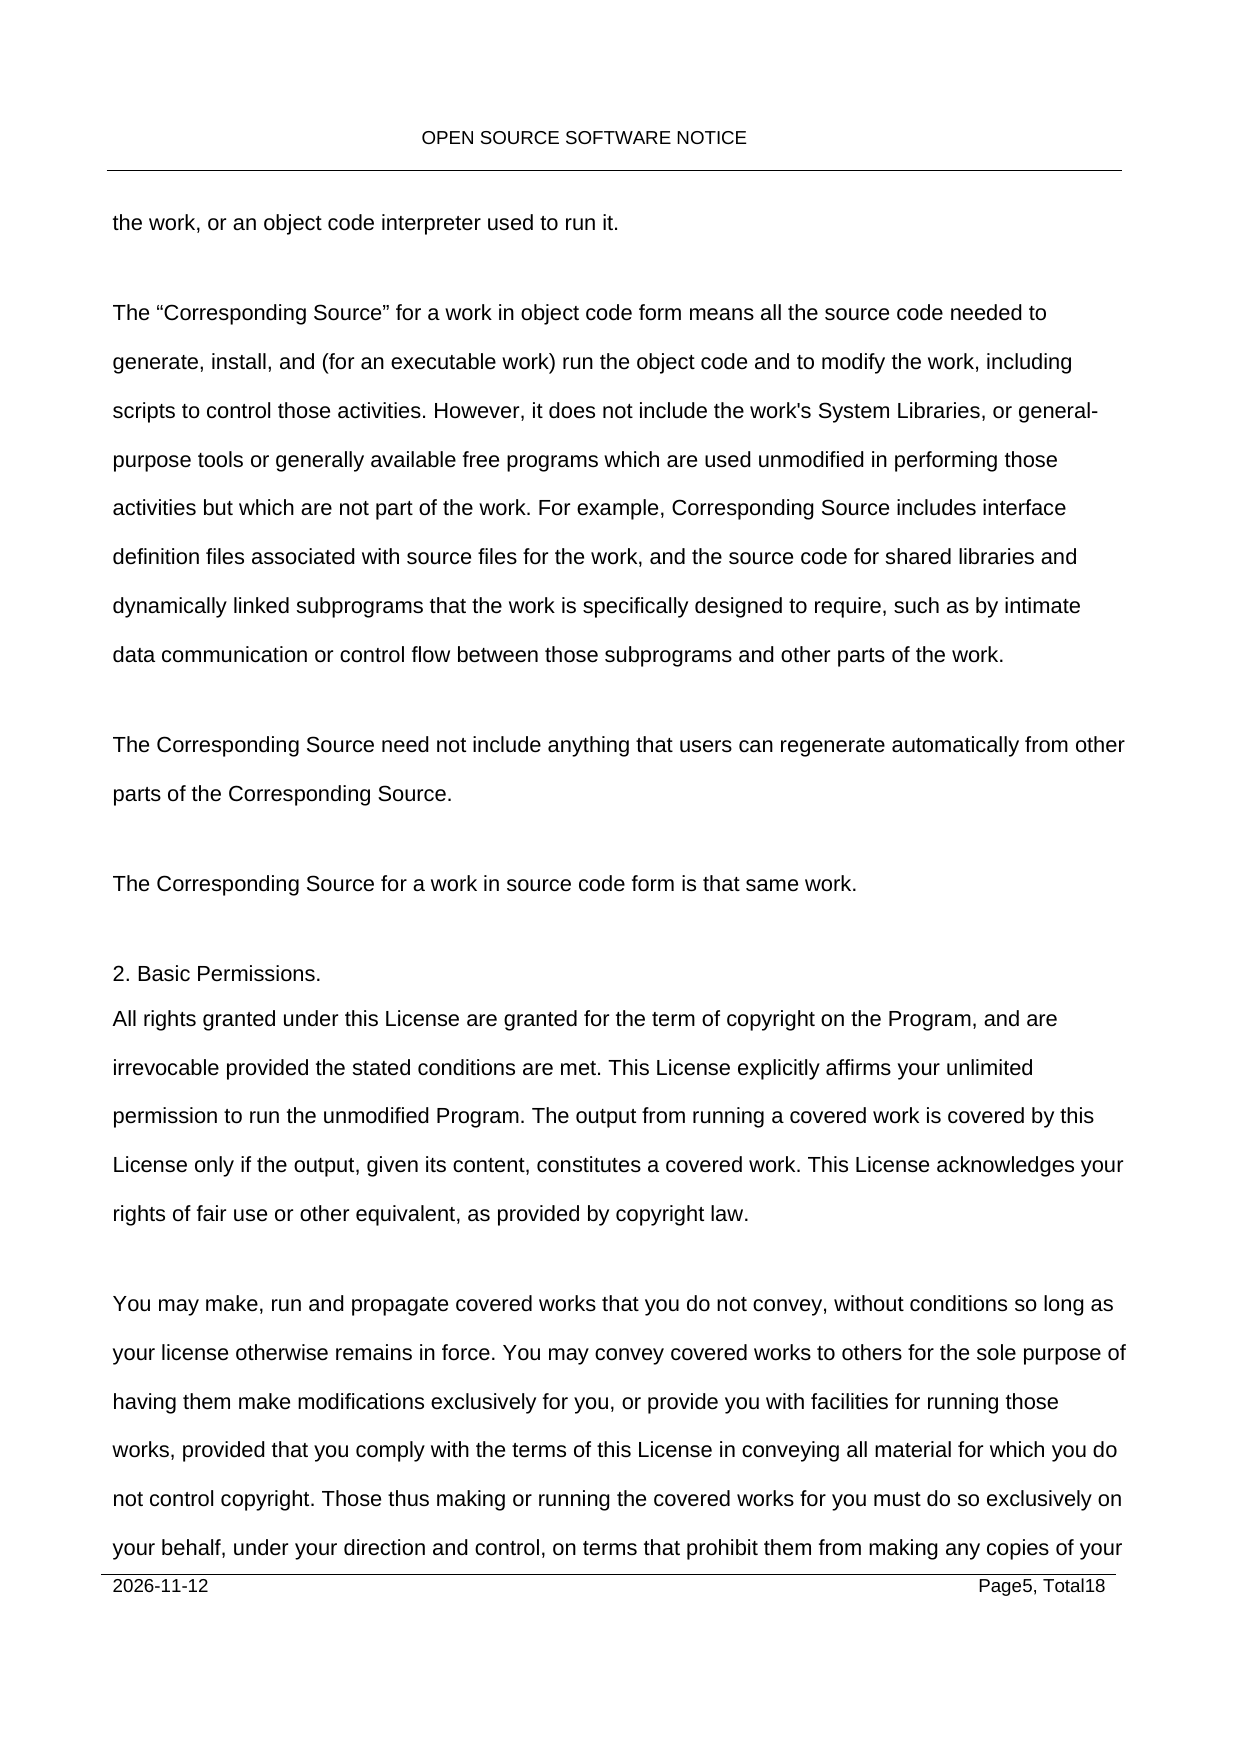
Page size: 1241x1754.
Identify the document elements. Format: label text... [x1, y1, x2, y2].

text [112, 206, 1128, 239]
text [112, 1287, 1128, 1564]
text All rights granted under this License are granted for the term of copyright on the Program, and are irrevocable provided the stated conditions are met. This License explicitly affirms your unlimited permission to run the unmodified Program. The output from running a covered work is covered by this License only if the output, given its content, constitutes a covered work. This License acknowledges your rights of fair use or other equivalent, as provided by copyright law. [112, 1002, 1128, 1230]
text The Corresponding Source need not include anything that users can regenerate automatically from other parts of the Corresponding Source. [112, 728, 1128, 809]
text The Corresponding Source for a work in source code form is that same work. [112, 867, 1128, 899]
text 2. Basic Permissions. [112, 957, 1128, 990]
text The “Corresponding Source” for a work in object code form means all the source code needed to generate, install, and (for an executable work) run the object code and to modify the work, including scripts to control those activities. However, it does not include the work's System Libraries, or general-purpose tools or generally available free programs which are used unmodified in performing those activities but which are not part of the work. For example, Corresponding Source includes interface definition files associated with source files for the work, and the source code for shared libraries and dynamically linked subprograms that the work is specifically designed to require, such as by intimate data communication or control flow between those subprograms and other parts of the work. [112, 297, 1128, 670]
